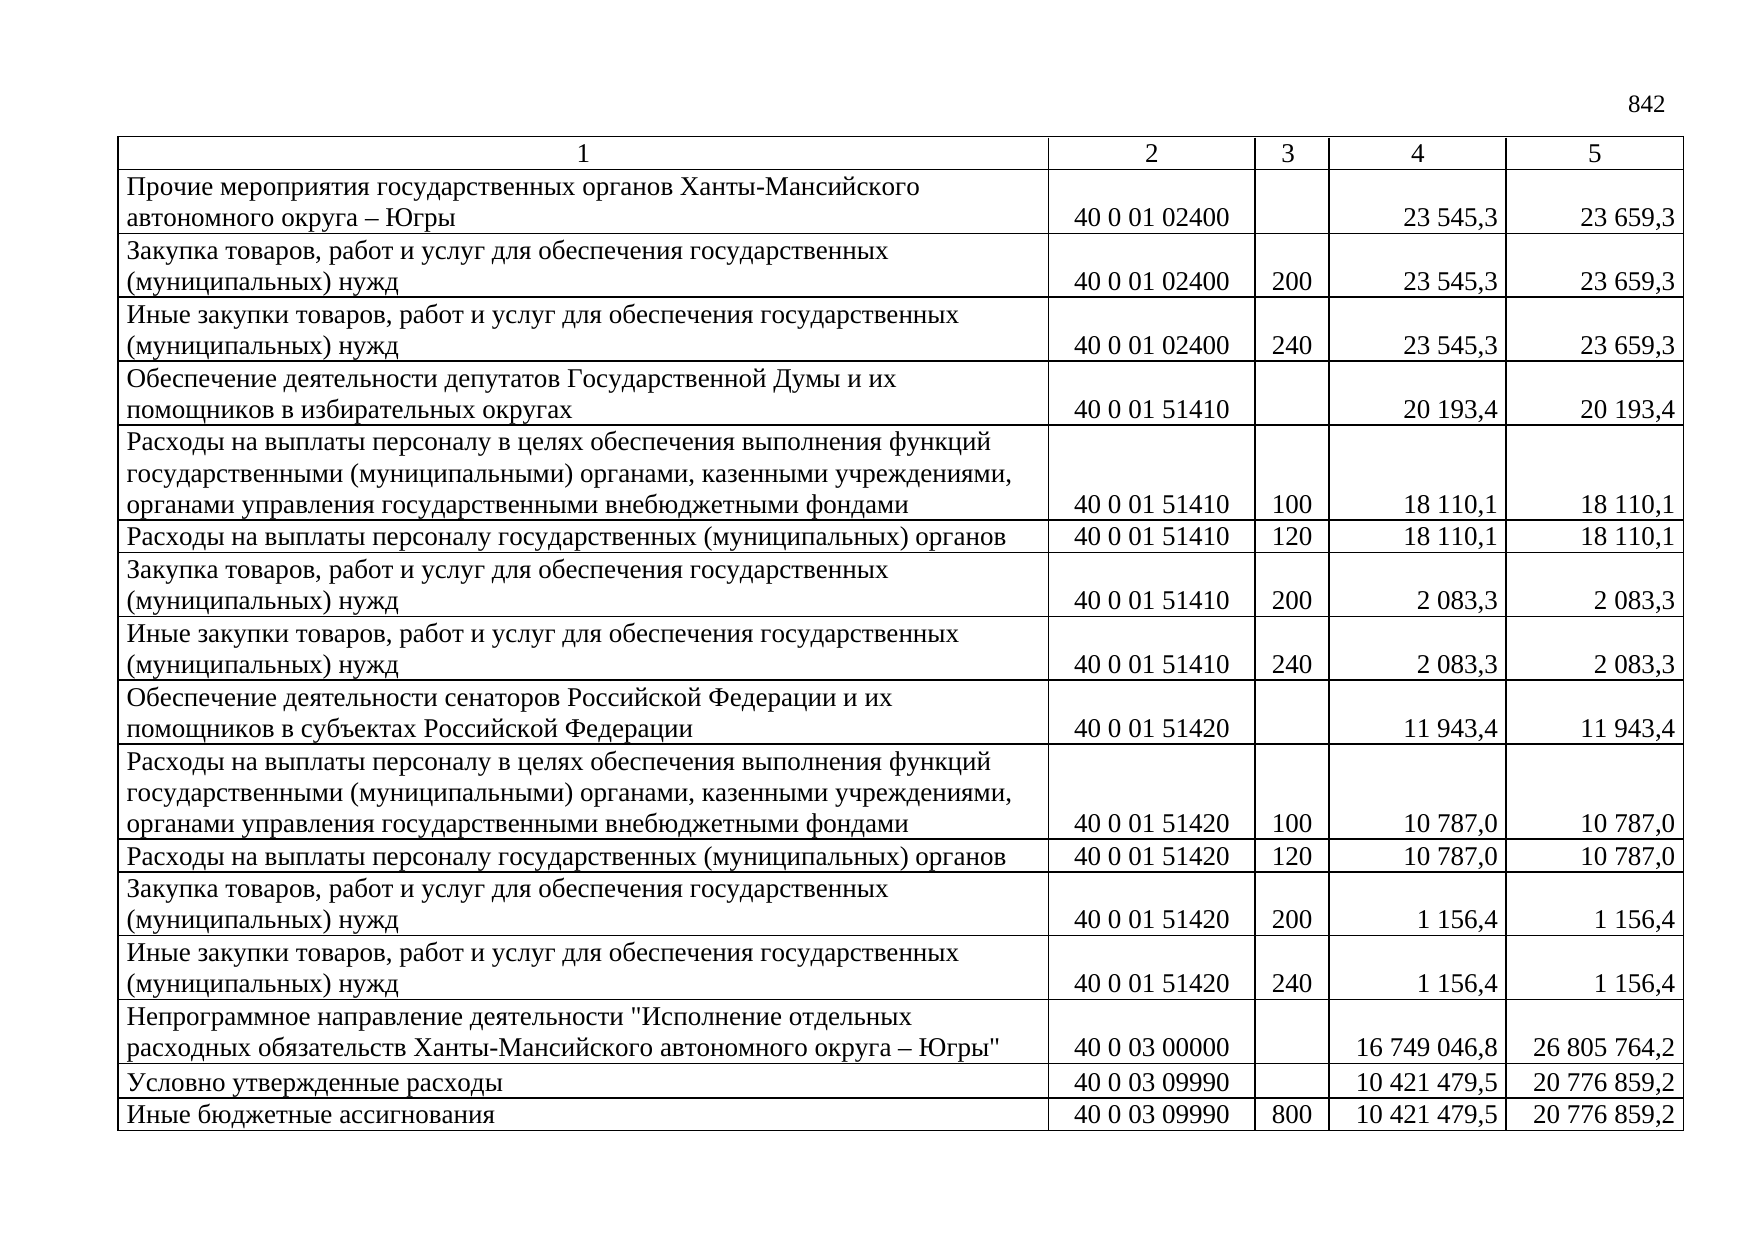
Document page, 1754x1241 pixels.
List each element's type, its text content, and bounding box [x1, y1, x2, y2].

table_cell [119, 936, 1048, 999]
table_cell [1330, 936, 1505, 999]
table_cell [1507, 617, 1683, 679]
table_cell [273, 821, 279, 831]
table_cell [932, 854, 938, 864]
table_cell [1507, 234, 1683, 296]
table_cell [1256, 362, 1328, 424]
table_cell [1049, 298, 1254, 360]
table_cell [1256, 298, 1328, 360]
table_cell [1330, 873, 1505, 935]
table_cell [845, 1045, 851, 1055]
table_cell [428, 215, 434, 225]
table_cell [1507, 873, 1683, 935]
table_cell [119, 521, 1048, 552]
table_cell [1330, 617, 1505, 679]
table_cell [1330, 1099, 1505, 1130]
table_header 5 [1507, 137, 1683, 168]
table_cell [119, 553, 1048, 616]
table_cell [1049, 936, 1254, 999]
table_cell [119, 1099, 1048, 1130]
table_header 1 [119, 137, 1048, 168]
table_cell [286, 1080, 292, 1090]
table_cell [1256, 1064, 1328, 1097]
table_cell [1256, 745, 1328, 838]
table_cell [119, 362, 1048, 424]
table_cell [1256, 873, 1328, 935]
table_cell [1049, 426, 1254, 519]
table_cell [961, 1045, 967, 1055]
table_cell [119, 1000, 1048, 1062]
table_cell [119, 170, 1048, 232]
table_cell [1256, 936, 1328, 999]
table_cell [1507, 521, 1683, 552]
table_header 4 [1330, 137, 1506, 168]
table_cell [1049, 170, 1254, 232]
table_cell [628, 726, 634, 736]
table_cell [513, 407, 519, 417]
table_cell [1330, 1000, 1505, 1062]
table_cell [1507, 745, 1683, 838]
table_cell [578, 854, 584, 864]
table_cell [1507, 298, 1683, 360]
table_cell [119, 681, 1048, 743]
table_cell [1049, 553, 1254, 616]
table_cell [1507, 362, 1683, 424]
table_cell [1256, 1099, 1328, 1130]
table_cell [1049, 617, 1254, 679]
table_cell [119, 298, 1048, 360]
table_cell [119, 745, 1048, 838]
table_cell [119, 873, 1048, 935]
table_header 2 [1049, 137, 1255, 168]
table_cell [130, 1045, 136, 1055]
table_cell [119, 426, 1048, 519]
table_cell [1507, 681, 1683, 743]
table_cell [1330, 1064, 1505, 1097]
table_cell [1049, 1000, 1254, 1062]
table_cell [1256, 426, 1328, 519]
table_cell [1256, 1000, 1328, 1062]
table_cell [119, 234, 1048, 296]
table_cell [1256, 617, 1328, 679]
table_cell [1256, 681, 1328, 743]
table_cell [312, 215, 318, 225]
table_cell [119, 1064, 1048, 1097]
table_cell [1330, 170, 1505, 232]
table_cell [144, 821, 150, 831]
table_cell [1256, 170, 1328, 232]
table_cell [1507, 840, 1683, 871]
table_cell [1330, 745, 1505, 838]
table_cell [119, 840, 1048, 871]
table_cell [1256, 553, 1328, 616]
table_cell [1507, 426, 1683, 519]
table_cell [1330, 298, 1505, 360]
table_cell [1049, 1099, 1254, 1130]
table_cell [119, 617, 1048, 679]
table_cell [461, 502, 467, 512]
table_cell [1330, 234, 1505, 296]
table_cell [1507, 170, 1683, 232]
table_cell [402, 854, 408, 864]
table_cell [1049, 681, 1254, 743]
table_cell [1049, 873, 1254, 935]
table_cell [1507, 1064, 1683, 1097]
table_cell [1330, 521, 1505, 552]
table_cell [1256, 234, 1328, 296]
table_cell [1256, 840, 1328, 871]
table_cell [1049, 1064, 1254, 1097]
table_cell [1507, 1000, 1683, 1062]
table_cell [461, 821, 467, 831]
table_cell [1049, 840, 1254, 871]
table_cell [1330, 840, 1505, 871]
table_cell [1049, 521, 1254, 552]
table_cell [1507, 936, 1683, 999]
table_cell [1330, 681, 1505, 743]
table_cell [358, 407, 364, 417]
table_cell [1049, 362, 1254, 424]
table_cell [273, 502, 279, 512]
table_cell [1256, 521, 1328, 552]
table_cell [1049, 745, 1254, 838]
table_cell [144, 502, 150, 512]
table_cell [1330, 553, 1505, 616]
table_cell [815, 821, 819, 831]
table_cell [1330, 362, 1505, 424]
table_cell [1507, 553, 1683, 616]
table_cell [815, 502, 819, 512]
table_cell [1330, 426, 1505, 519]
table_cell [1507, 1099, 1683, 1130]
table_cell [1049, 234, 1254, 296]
table_header 3 [1256, 137, 1329, 168]
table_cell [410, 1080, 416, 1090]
